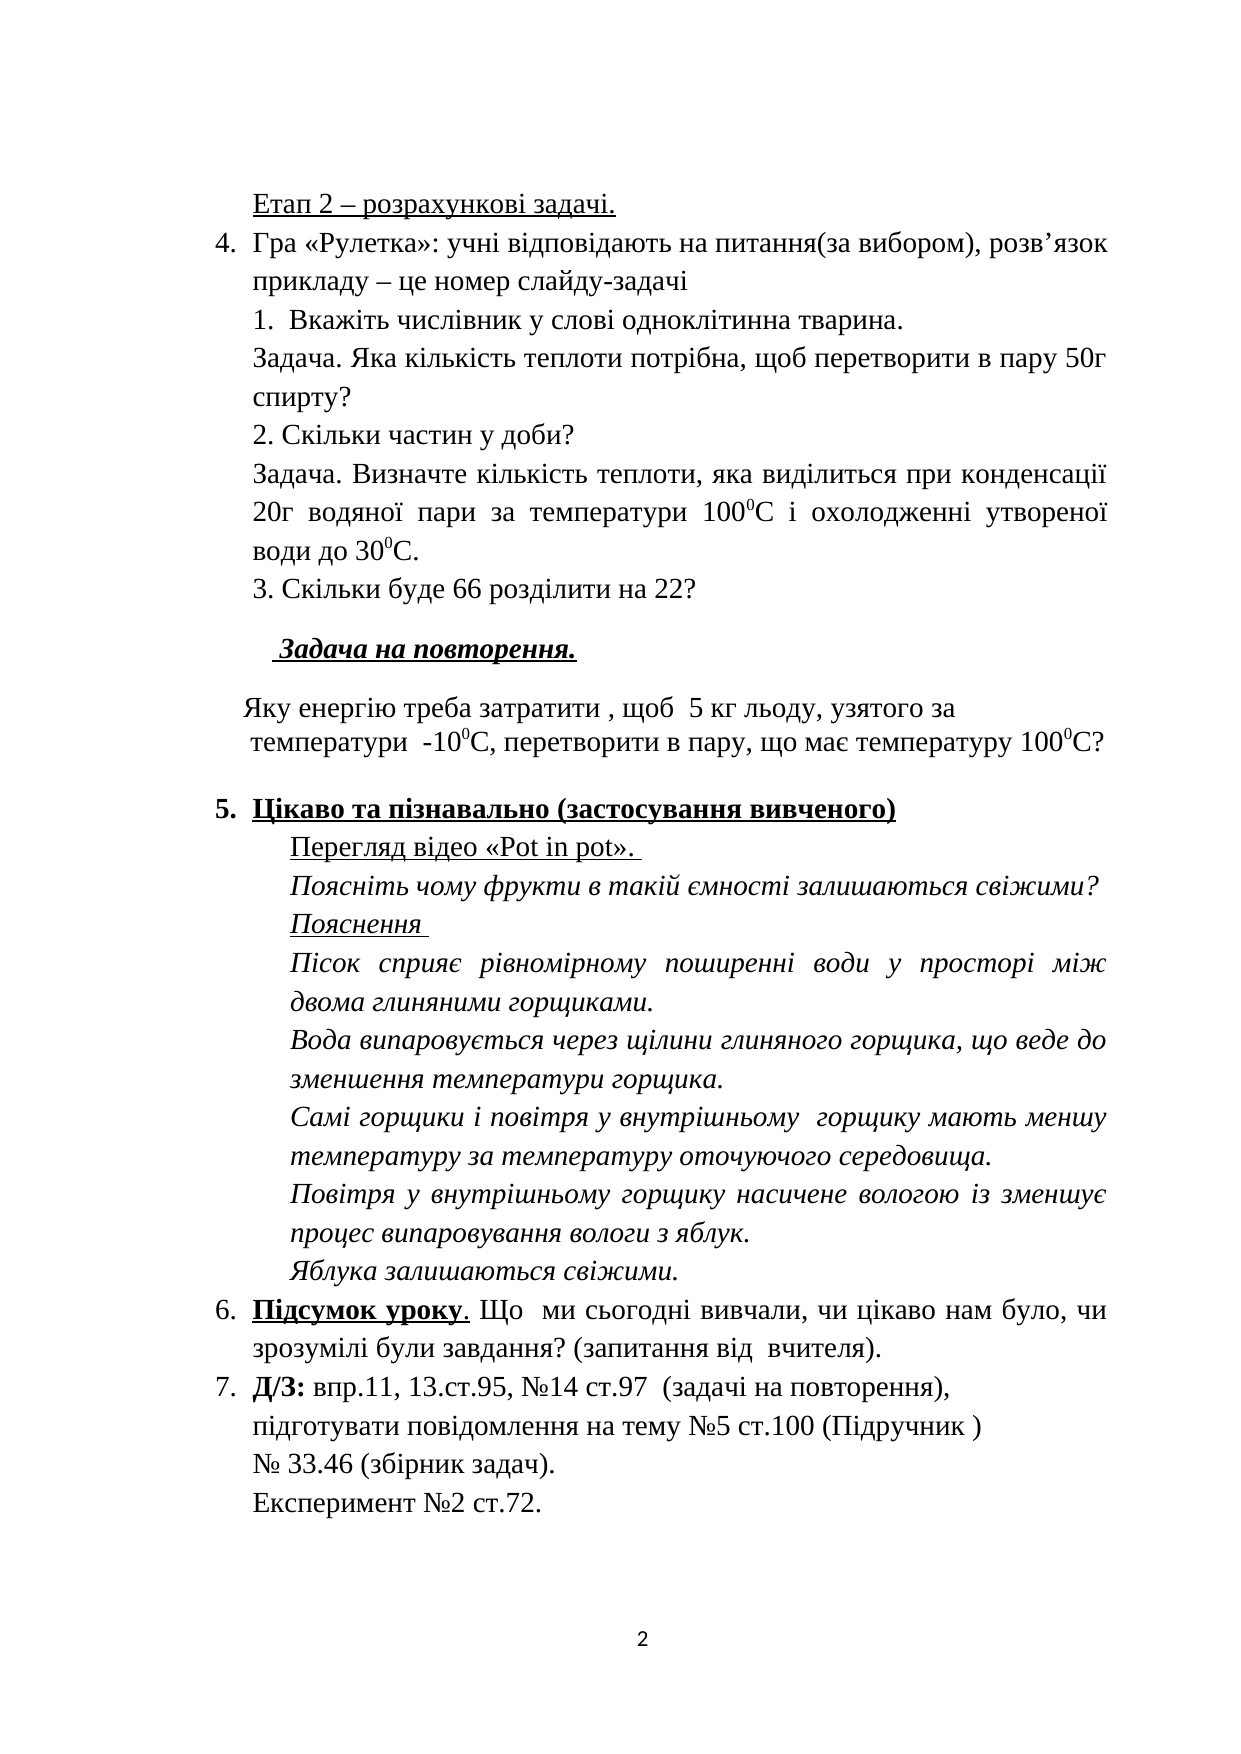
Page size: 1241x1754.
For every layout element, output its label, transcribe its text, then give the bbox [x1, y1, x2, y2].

list Вода випаровується через щілини глиняного горщика, що веде до зменшення температури горщика. [290, 1022, 1107, 1094]
list Гра «Рулетка»: учні відповідають на питання(за вибором), розв’язок прикладу – це номер слайду-задачі [215, 225, 1107, 297]
list 1. Вкажіть числівник у слові одноклітинна тварина. [252, 302, 1107, 335]
list Перегляд відео «Pot in pot». [290, 829, 1107, 863]
list № 33.46 (збірник задач). [252, 1446, 1107, 1480]
list 3. Скільки буде 66 розділити на 22? [252, 572, 1107, 605]
list Повітря у внутрішньому горщику насичене вологою із зменшує процес випаровування вологи з яблук. [290, 1176, 1107, 1248]
list Д/З: впр.11, 13.ст.95, №14 ст.97 (задачі на повторення), [215, 1369, 1107, 1403]
list Експеримент №2 ст.72. [252, 1485, 1107, 1518]
list Пісок сприяє рівномірному поширенні води у просторі між двома глиняними горщиками. [290, 945, 1107, 1017]
list Цікаво та пізнавально (застосування вивченого) [215, 791, 1107, 824]
list підготувати повідомлення на тему №5 ст.100 (Підручник ) [252, 1408, 1107, 1441]
list Задача. Визначте кількість теплоти, яка виділиться при конденсації 20г водяної пари за температури 1000С і охолодженні утвореної води до 300С. [252, 456, 1107, 567]
list Етап 2 – розрахункові задачі. [252, 186, 1107, 220]
list Пояснення [290, 907, 1107, 940]
list Задача. Яка кількість теплоти потрібна, щоб перетворити в пару 50г спирту? [252, 340, 1107, 412]
list Підсумок уроку. Що ми сьогодні вивчали, чи цікаво нам було, чи зрозумілі були завдання? (запитання від вчителя). [215, 1292, 1107, 1364]
text Задача на повторення. [177, 631, 1107, 664]
text температури -100С, перетворити в пару, що має температуру 1000С? [177, 724, 1107, 757]
list Поясніть чому фрукти в такій ємності залишаються свіжими? [290, 868, 1107, 902]
list Яблука залишаються свіжими. [290, 1253, 1107, 1287]
list 2. Скільки частин у доби? [252, 417, 1107, 451]
text Яку енергію треба затратити , щоб 5 кг льоду, узятого за [177, 690, 1107, 724]
list Самі горщики і повітря у внутрішньому горщику мають меншу температуру за температуру оточуючого середовища. [290, 1099, 1107, 1171]
